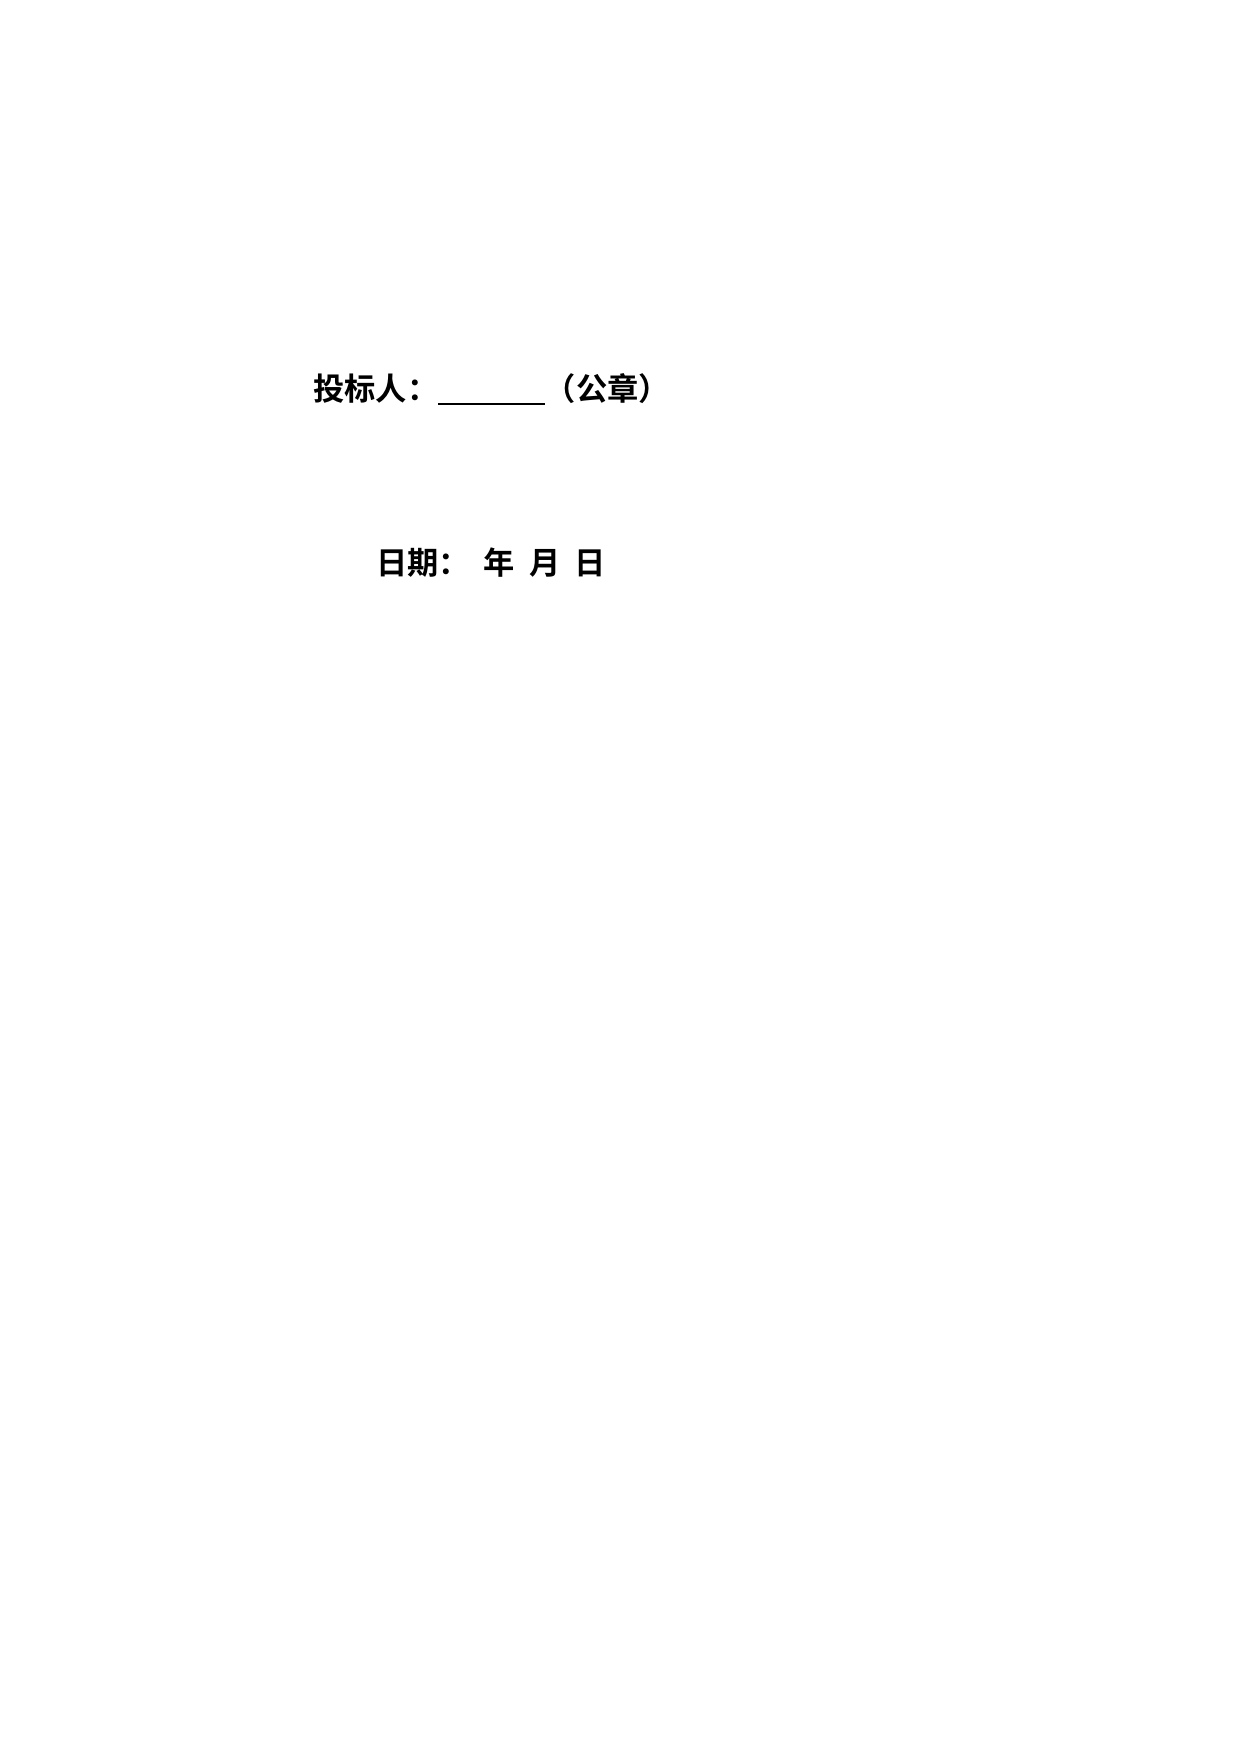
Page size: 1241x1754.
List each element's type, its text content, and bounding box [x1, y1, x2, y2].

text 投标人： （公章） [187, 354, 1053, 419]
text 日期： 年 月 日 [187, 528, 1053, 593]
